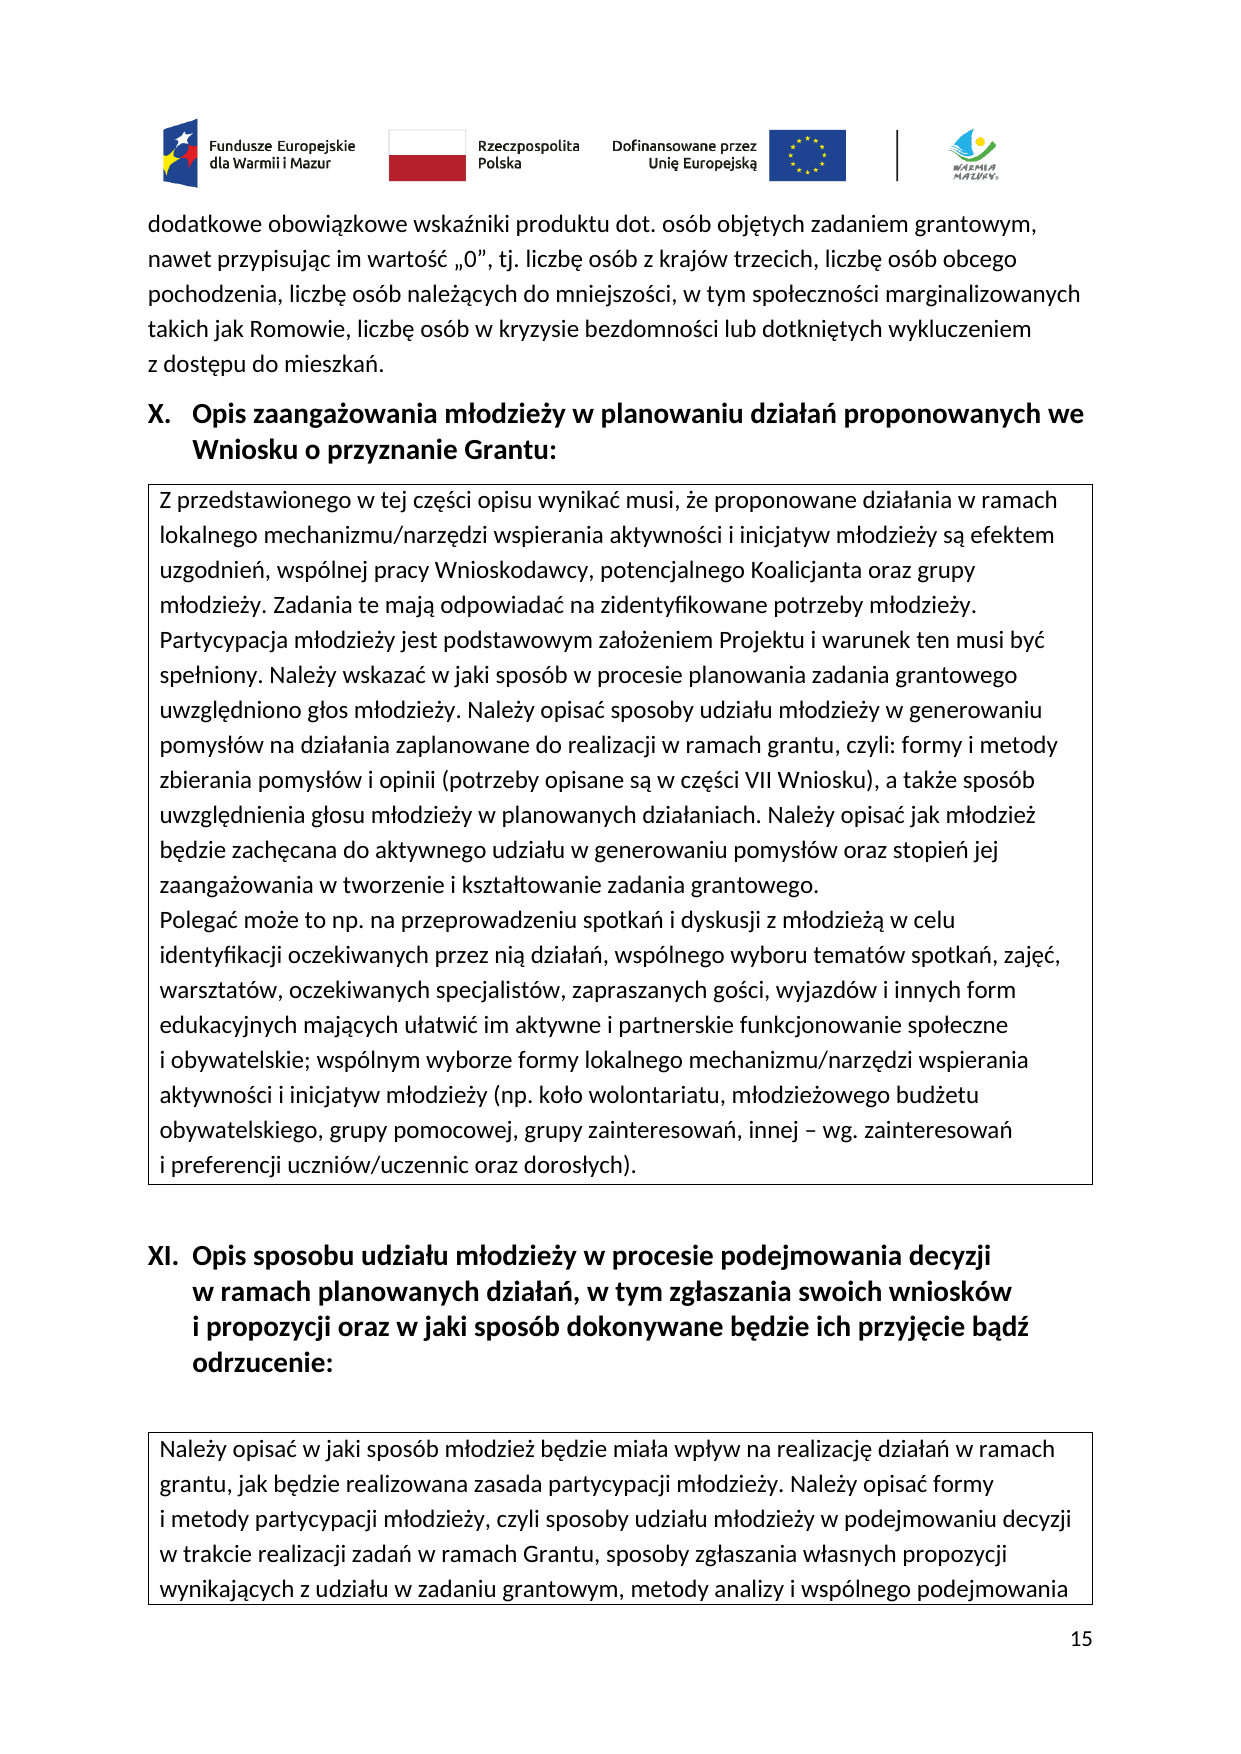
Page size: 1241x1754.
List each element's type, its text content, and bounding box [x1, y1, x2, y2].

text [148, 148, 1093, 378]
list Opis zaangażowania młodzieży w planowaniu działań proponowanych we Wniosku o przyznanie Grantu: [148, 396, 1093, 467]
picture [146, 101, 1092, 204]
list Opis sposobu udziału młodzieży w procesie podejmowania decyzji w ramach planowanych działań, w tym zgłaszania swoich wniosków i propozycji oraz w jaki sposób dokonywane będzie ich przyjęcie bądź odrzucenie: [148, 1237, 1093, 1380]
table_header Z przedstawionego w tej części opisu wynikać musi, że proponowane działania w ramach lokalnego mechanizmu/narzędzi wspierania aktywności i inicjatyw młodzieży są efektem uzgodnień, wspólnej pracy Wnioskodawcy, potencjalnego Koalicjanta oraz grupy młodzieży. Zadania te mają odpowiadać na zidentyfikowane potrzeby młodzieży. Partycypacja młodzieży jest podstawowym założeniem Projektu i warunek ten musi być spełniony. Należy wskazać w jaki sposób w procesie planowania zadania grantowego uwzględniono głos młodzieży. Należy opisać sposoby udziału młodzieży w generowaniu pomysłów na działania zaplanowane do realizacji w ramach grantu, czyli: formy i metody zbierania pomysłów i opinii (potrzeby opisane są w części VII Wniosku), a także sposób uwzględnienia głosu młodzieży w planowanych działaniach. Należy opisać jak młodzież będzie zachęcana do aktywnego udziału w generowaniu pomysłów oraz stopień jej zaangażowania w tworzenie i kształtowanie zadania grantowego. Polegać może to np. na przeprowadzeniu spotkań i dyskusji z młodzieżą w celu identyfikacji oczekiwanych przez nią działań, wspólnego wyboru tematów spotkań, zajęć, warsztatów, oczekiwanych specjalistów, zapraszanych gości, wyjazdów i innych form edukacyjnych mających ułatwić im aktywne i partnerskie funkcjonowanie społeczne i obywatelskie; wspólnym wyborze formy lokalnego mechanizmu/narzędzi wspierania aktywności i inicjatyw młodzieży (np. koło wolontariatu, młodzieżowego budżetu obywatelskiego, grupy pomocowej, grupy zainteresowań, innej – wg. zainteresowań i preferencji uczniów/uczennic oraz dorosłych). [149, 485, 1092, 1184]
